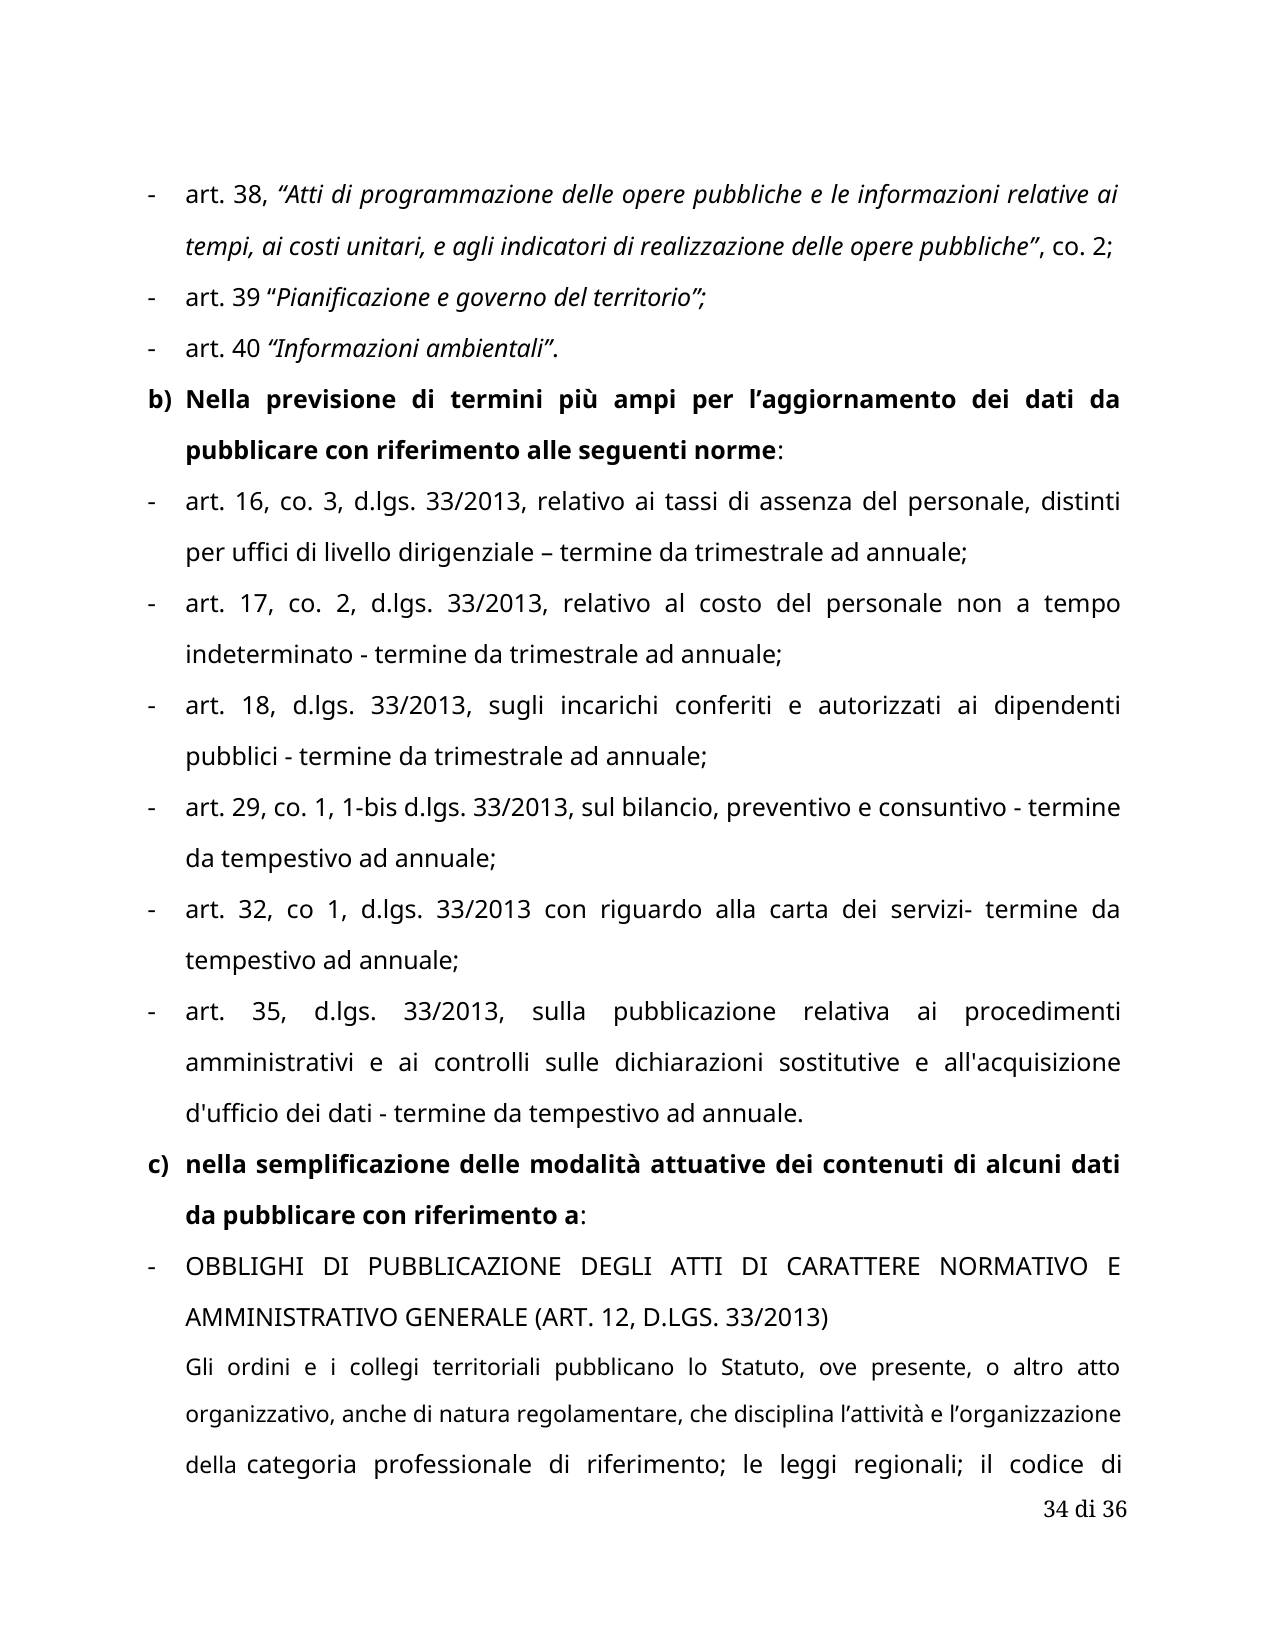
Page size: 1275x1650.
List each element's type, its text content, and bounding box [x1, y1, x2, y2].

list art. 17, co. 2, d.lgs. 33/2013, relativo al costo del personale non a tempo indeterminato - termine da trimestrale ad annuale; [148, 586, 1122, 671]
subtitle nella semplificazione delle modalità attuative dei contenuti di alcuni dati da pubblicare con riferimento a: [148, 1147, 1122, 1232]
list art. 29, co. 1, 1-bis d.lgs. 33/2013, sul bilancio, preventivo e consuntivo - termine da tempestivo ad annuale; [148, 790, 1122, 875]
subtitle art. 38, “Atti di programmazione delle opere pubbliche e le informazioni relative ai tempi, ai costi unitari, e agli indicatori di realizzazione delle opere pubbliche”, co. 2; [148, 177, 1122, 262]
subtitle art. 39 “Pianificazione e governo del territorio”; [148, 279, 1122, 313]
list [185, 1351, 1122, 1480]
list art. 35, d.lgs. 33/2013, sulla pubblicazione relativa ai procedimenti amministrativi e ai controlli sulle dichiarazioni sostitutive e all'acquisizione d'ufficio dei dati - termine da tempestivo ad annuale. [148, 994, 1122, 1130]
list art. 16, co. 3, d.lgs. 33/2013, relativo ai tassi di assenza del personale, distinti per uffici di livello dirigenziale – termine da trimestrale ad annuale; [148, 483, 1122, 568]
list art. 32, co 1, d.lgs. 33/2013 con riguardo alla carta dei servizi- termine da tempestivo ad annuale; [148, 892, 1122, 977]
subtitle art. 40 “Informazioni ambientali”. [148, 330, 1122, 364]
list art. 18, d.lgs. 33/2013, sugli incarichi conferiti e autorizzati ai dipendenti pubblici - termine da trimestrale ad annuale; [148, 688, 1122, 773]
list OBBLIGHI DI PUBBLICAZIONE DEGLI ATTI DI CARATTERE NORMATIVO E AMMINISTRATIVO GENERALE (ART. 12, D.LGS. 33/2013) [148, 1249, 1122, 1334]
subtitle Nella previsione di termini più ampi per l’aggiornamento dei dati da pubblicare con riferimento alle seguenti norme: [148, 381, 1122, 466]
